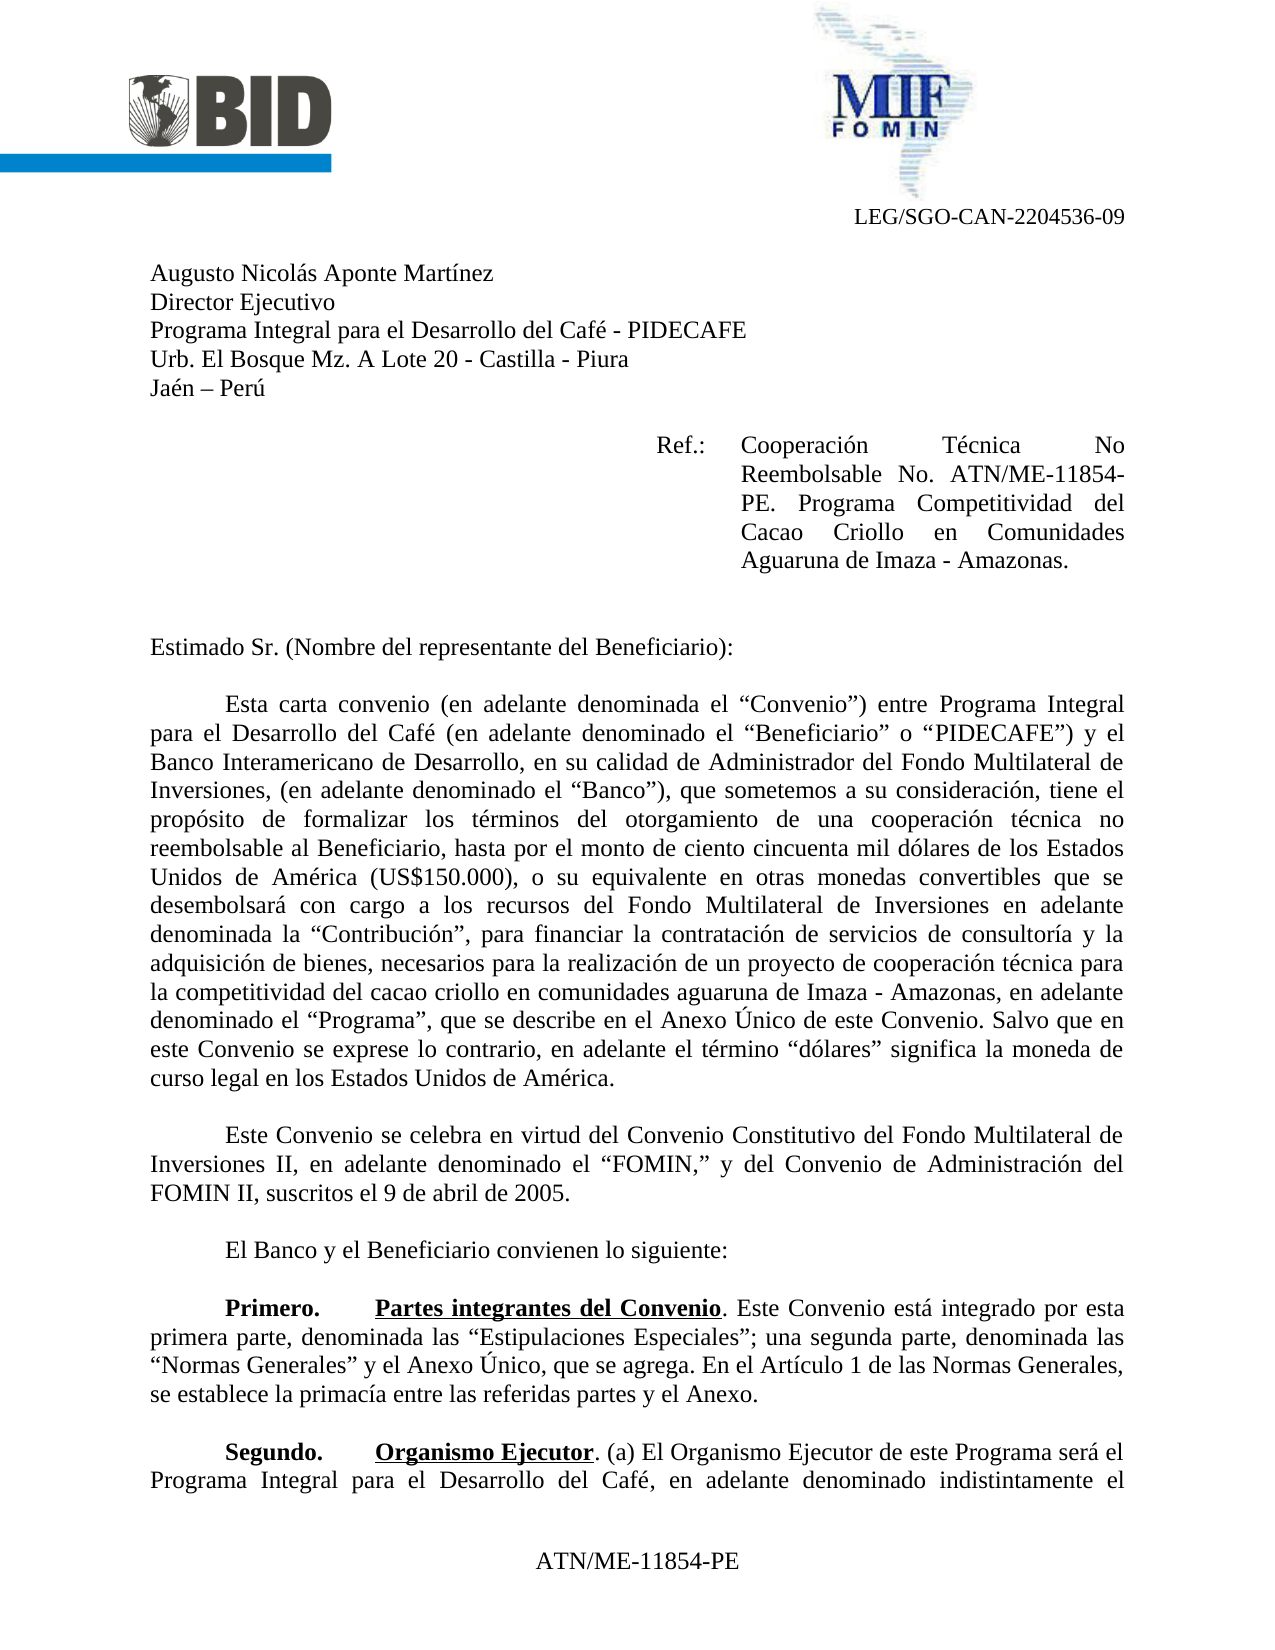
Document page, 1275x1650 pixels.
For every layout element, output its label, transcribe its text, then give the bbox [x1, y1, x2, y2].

text Jaén – Perú [150, 373, 1125, 402]
picture [0, 75, 332, 172]
text Primero. Partes integrantes del Convenio. Este Convenio está integrado por esta primera parte, denominada las “Estipulaciones Especiales”; una segunda parte, denominada las “Normas Generales” y el Anexo Único, que se agrega. En el Artículo 1 de las Normas Generales, se establece la primacía entre las referidas partes y el Anexo. [150, 1293, 1125, 1408]
text Esta carta convenio (en adelante denominada el “Convenio”) entre Programa Integral para el Desarrollo del Café (en adelante denominado el “Beneficiario” o “PIDECAFE”) y el Banco Interamericano de Desarrollo, en su calidad de Administrador del Fondo Multilateral de Inversiones, (en adelante denominado el “Banco”), que sometemos a su consideración, tiene el propósito de formalizar los términos del otorgamiento de una cooperación técnica no reembolsable al Beneficiario, hasta por el monto de ciento cincuenta mil dólares de los Estados Unidos de América (US$150.000), o su equivalente en otras monedas convertibles que se desembolsará con cargo a los recursos del Fondo Multilateral de Inversiones en adelante denominada la “Contribución”, para financiar la contratación de servicios de consultoría y la adquisición de bienes, necesarios para la realización de un proyecto de cooperación técnica para la competitividad del cacao criollo en comunidades aguaruna de Imaza - Amazonas, en adelante denominado el “Programa”, que se describe en el Anexo Único de este Convenio. Salvo que en este Convenio se exprese lo contrario, en adelante el término “dólares” significa la moneda de curso legal en los Estados Unidos de América. [150, 689, 1125, 1092]
text Ref.: Cooperación Técnica No Reembolsable No. ATN/ME-11854-PE. Programa Competitividad del Cacao Criollo en Comunidades Aguaruna de Imaza - Amazonas. [656, 430, 1125, 574]
text LEG/SGO-CAN-2204536-09 [150, 203, 1125, 229]
text Este Convenio se celebra en virtud del Convenio Constitutivo del Fondo Multilateral de Inversiones II, en adelante denominado el “FOMIN,” y del Convenio de Administración del FOMIN II, suscritos el 9 de abril de 2005. [150, 1120, 1125, 1207]
text El Banco y el Beneficiario convienen lo siguiente: [150, 1235, 1125, 1264]
text Augusto Nicolás Aponte Martínez [150, 258, 1125, 287]
text Estimado Sr. (Nombre del representante del Beneficiario): [150, 632, 1125, 660]
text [150, 1437, 1125, 1494]
text Director Ejecutivo [150, 287, 1125, 315]
text Urb. El Bosque Mz. A Lote 20 - Castilla - Piura [150, 344, 1125, 373]
picture [813, 1, 982, 201]
text Programa Integral para el Desarrollo del Café - PIDECAFE [150, 315, 1125, 344]
